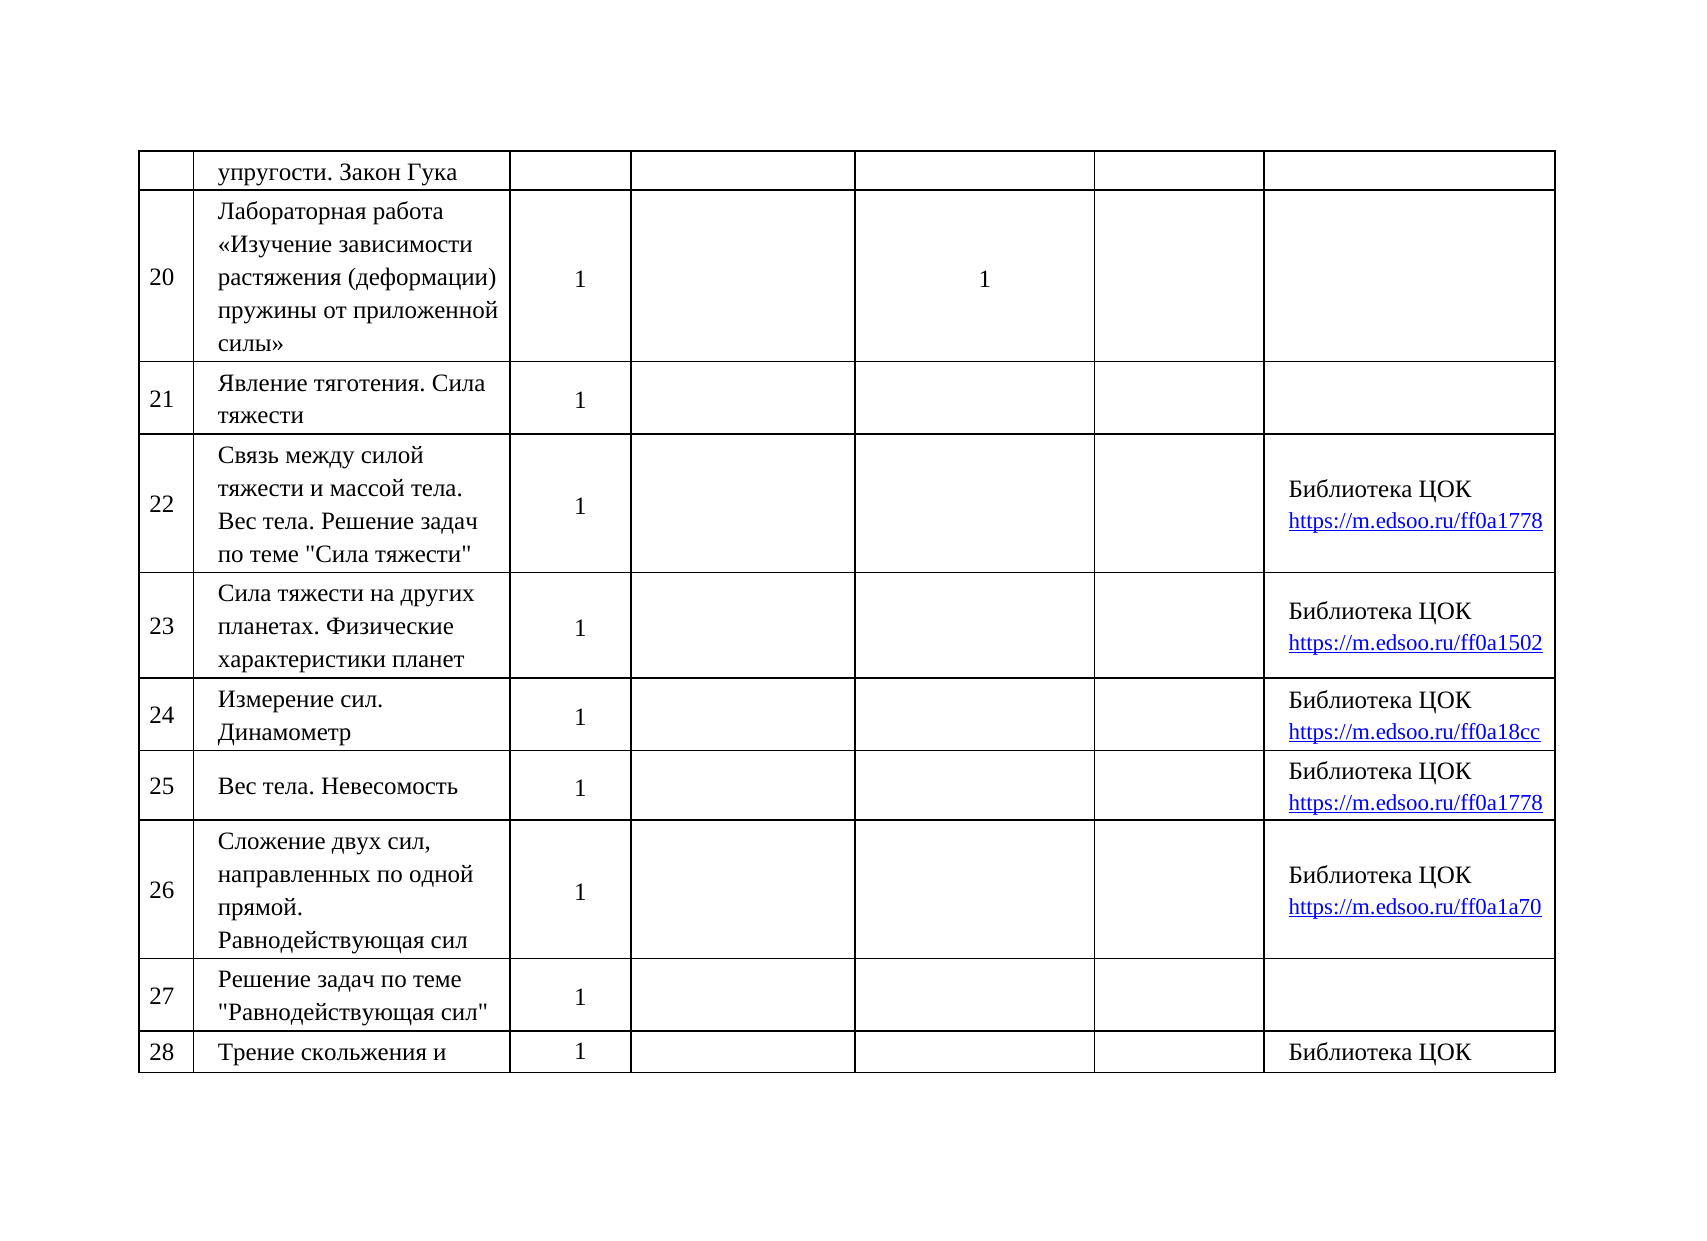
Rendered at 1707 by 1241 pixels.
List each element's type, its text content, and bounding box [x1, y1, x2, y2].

table_cell Решение задач по теме "Равнодействующая сил" [194, 959, 509, 1030]
table_cell 1 [511, 679, 630, 749]
table_cell [632, 751, 854, 819]
table_cell 20 [140, 191, 193, 361]
table_cell [856, 435, 1094, 572]
table_cell [1095, 1032, 1263, 1072]
table_cell Вес тела. Невесомость [194, 751, 509, 819]
table_cell Явление тяготения. Сила тяжести [194, 362, 509, 433]
table_cell [1095, 679, 1263, 749]
table_cell [856, 362, 1094, 433]
table_cell 25 [140, 751, 193, 819]
table_cell [1095, 573, 1263, 677]
table_cell 1 [511, 821, 630, 957]
table_cell Измерение сил. Динамометр [194, 679, 509, 749]
table_cell [1095, 821, 1263, 957]
table_cell Библиотека ЦОК https://m.edsoo.ru/ff0a1502 [1265, 573, 1554, 677]
table_cell 1 [511, 573, 630, 677]
table_cell [632, 821, 854, 957]
table_cell [1265, 362, 1554, 433]
table_cell [632, 152, 854, 189]
table_cell [1095, 435, 1263, 572]
table_cell 28 [140, 1032, 193, 1072]
table_cell 26 [140, 821, 193, 957]
table_cell 23 [140, 573, 193, 677]
table_cell [856, 573, 1094, 677]
table_cell [1095, 751, 1263, 819]
table_cell Лабораторная работа «Изучение зависимости растяжения (деформации) пружины от приложенной силы» [194, 191, 509, 361]
table_cell [856, 679, 1094, 749]
table_cell 1 [511, 751, 630, 819]
table_cell 21 [140, 362, 193, 433]
table_cell Сложение двух сил, направленных по одной прямой. Равнодействующая сил [194, 821, 509, 957]
table_cell Библиотека ЦОК https://m.edsoo.ru/ff0a18cc [1265, 679, 1554, 749]
table_cell 1 [511, 152, 630, 189]
table_cell [856, 959, 1094, 1030]
table_cell Связь между силой тяжести и массой тела. Вес тела. Решение задач по теме "Сила тяжести" [194, 435, 509, 572]
table_cell [856, 821, 1094, 957]
table_cell [1265, 959, 1554, 1030]
table_cell [632, 959, 854, 1030]
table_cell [194, 152, 509, 189]
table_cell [1265, 1032, 1554, 1072]
table_cell 24 [140, 679, 193, 749]
table_cell 1 [511, 959, 630, 1030]
table_cell 22 [140, 435, 193, 572]
table_cell [632, 1032, 854, 1072]
table_cell [1095, 959, 1263, 1030]
table_cell [1095, 152, 1263, 189]
table_cell Сила тяжести на других планетах. Физические характеристики планет [194, 573, 509, 677]
table_cell 1 [511, 435, 630, 572]
table_cell 1 [511, 362, 630, 433]
table_cell [856, 152, 1094, 189]
table_cell 1 [511, 1032, 630, 1072]
table_cell [856, 751, 1094, 819]
table_cell [1095, 362, 1263, 433]
table_cell [1265, 152, 1554, 189]
table_cell [632, 191, 854, 361]
table_cell Библиотека ЦОК https://m.edsoo.ru/ff0a1778 [1265, 435, 1554, 572]
table_cell [632, 573, 854, 677]
table_cell [632, 679, 854, 749]
table_cell Библиотека ЦОК https://m.edsoo.ru/ff0a1a70 [1265, 821, 1554, 957]
table_cell [632, 362, 854, 433]
table_cell [856, 1032, 1094, 1072]
table_cell [1095, 191, 1263, 361]
table_cell [1265, 191, 1554, 361]
table_cell [632, 435, 854, 572]
table_cell 1 [856, 191, 1094, 361]
table_cell 27 [140, 959, 193, 1030]
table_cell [194, 1032, 509, 1072]
table_cell Библиотека ЦОК https://m.edsoo.ru/ff0a1778 [1265, 751, 1554, 819]
table_cell 19 [140, 152, 193, 189]
table_cell 1 [511, 191, 630, 361]
